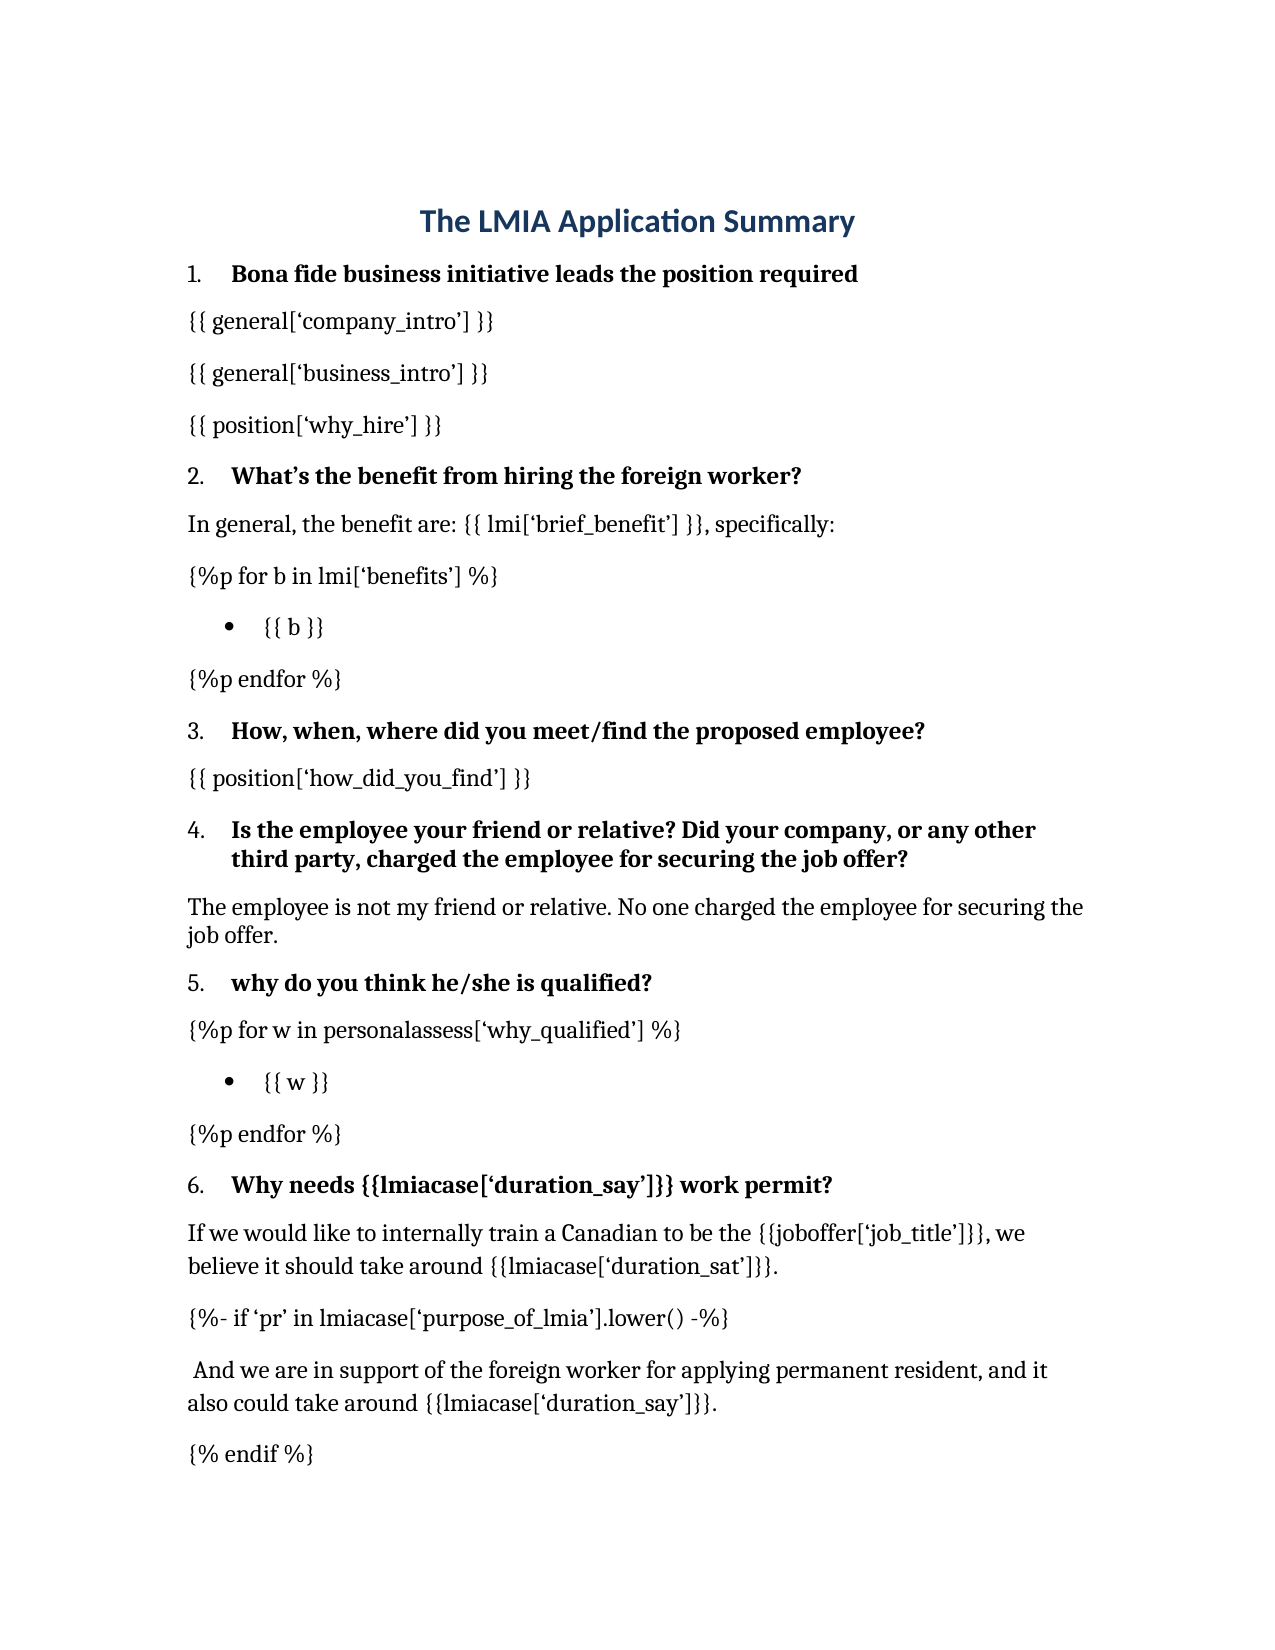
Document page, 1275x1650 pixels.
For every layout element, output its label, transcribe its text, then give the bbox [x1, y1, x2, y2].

text {%p for b in lmi[‘benefits’] %} [187, 562, 1087, 590]
text {%p endfor %} [187, 665, 1087, 694]
list Why needs {{lmiacase[‘duration_say’]}} work permit? [187, 1171, 1087, 1200]
text {{ position[‘why_hire’] }} [187, 411, 1087, 439]
text And we are in support of the foreign worker for applying permanent resident, and it also could take around {{lmiacase[‘duration_say’]}}. [187, 1356, 1087, 1417]
text {%- if ‘pr’ in lmiacase[‘purpose_of_lmia’].lower() -%} [187, 1304, 1087, 1332]
text If we would like to internally train a Canadian to be the {{joboffer[‘job_title’]}}, we believe it should take around {{lmiacase[‘duration_sat’]}}. [187, 1219, 1087, 1281]
text In general, the benefit are: {{ lmi[‘brief_benefit’] }}, specifically: [187, 510, 1087, 538]
text The employee is not my friend or relative. No one charged the employee for securing the job offer. [187, 892, 1087, 950]
list {{ b }} [225, 613, 1087, 642]
list Bona fide business initiative leads the position required [187, 259, 1087, 288]
text {%p for w in personalassess[‘why_qualified’] %} [187, 1016, 1087, 1045]
text {{ general[‘business_intro’] }} [187, 359, 1087, 387]
text {% endif %} [187, 1440, 1087, 1469]
list How, when, where did you meet/find the proposed employee? [187, 717, 1087, 746]
list why do you think he/she is qualified? [187, 969, 1087, 997]
text {%p endfor %} [187, 1120, 1087, 1148]
text {{ general[‘company_intro’] }} [187, 307, 1087, 336]
subtitle The LMIA Application Summary [187, 200, 1087, 241]
text {{ position[‘how_did_you_find’] }} [187, 764, 1087, 793]
list What’s the benefit from hiring the foreign worker? [187, 462, 1087, 491]
list Is the employee your friend or relative? Did your company, or any other third party, charged the employee for securing the job offer? [187, 816, 1087, 874]
list {{ w }} [225, 1068, 1087, 1097]
